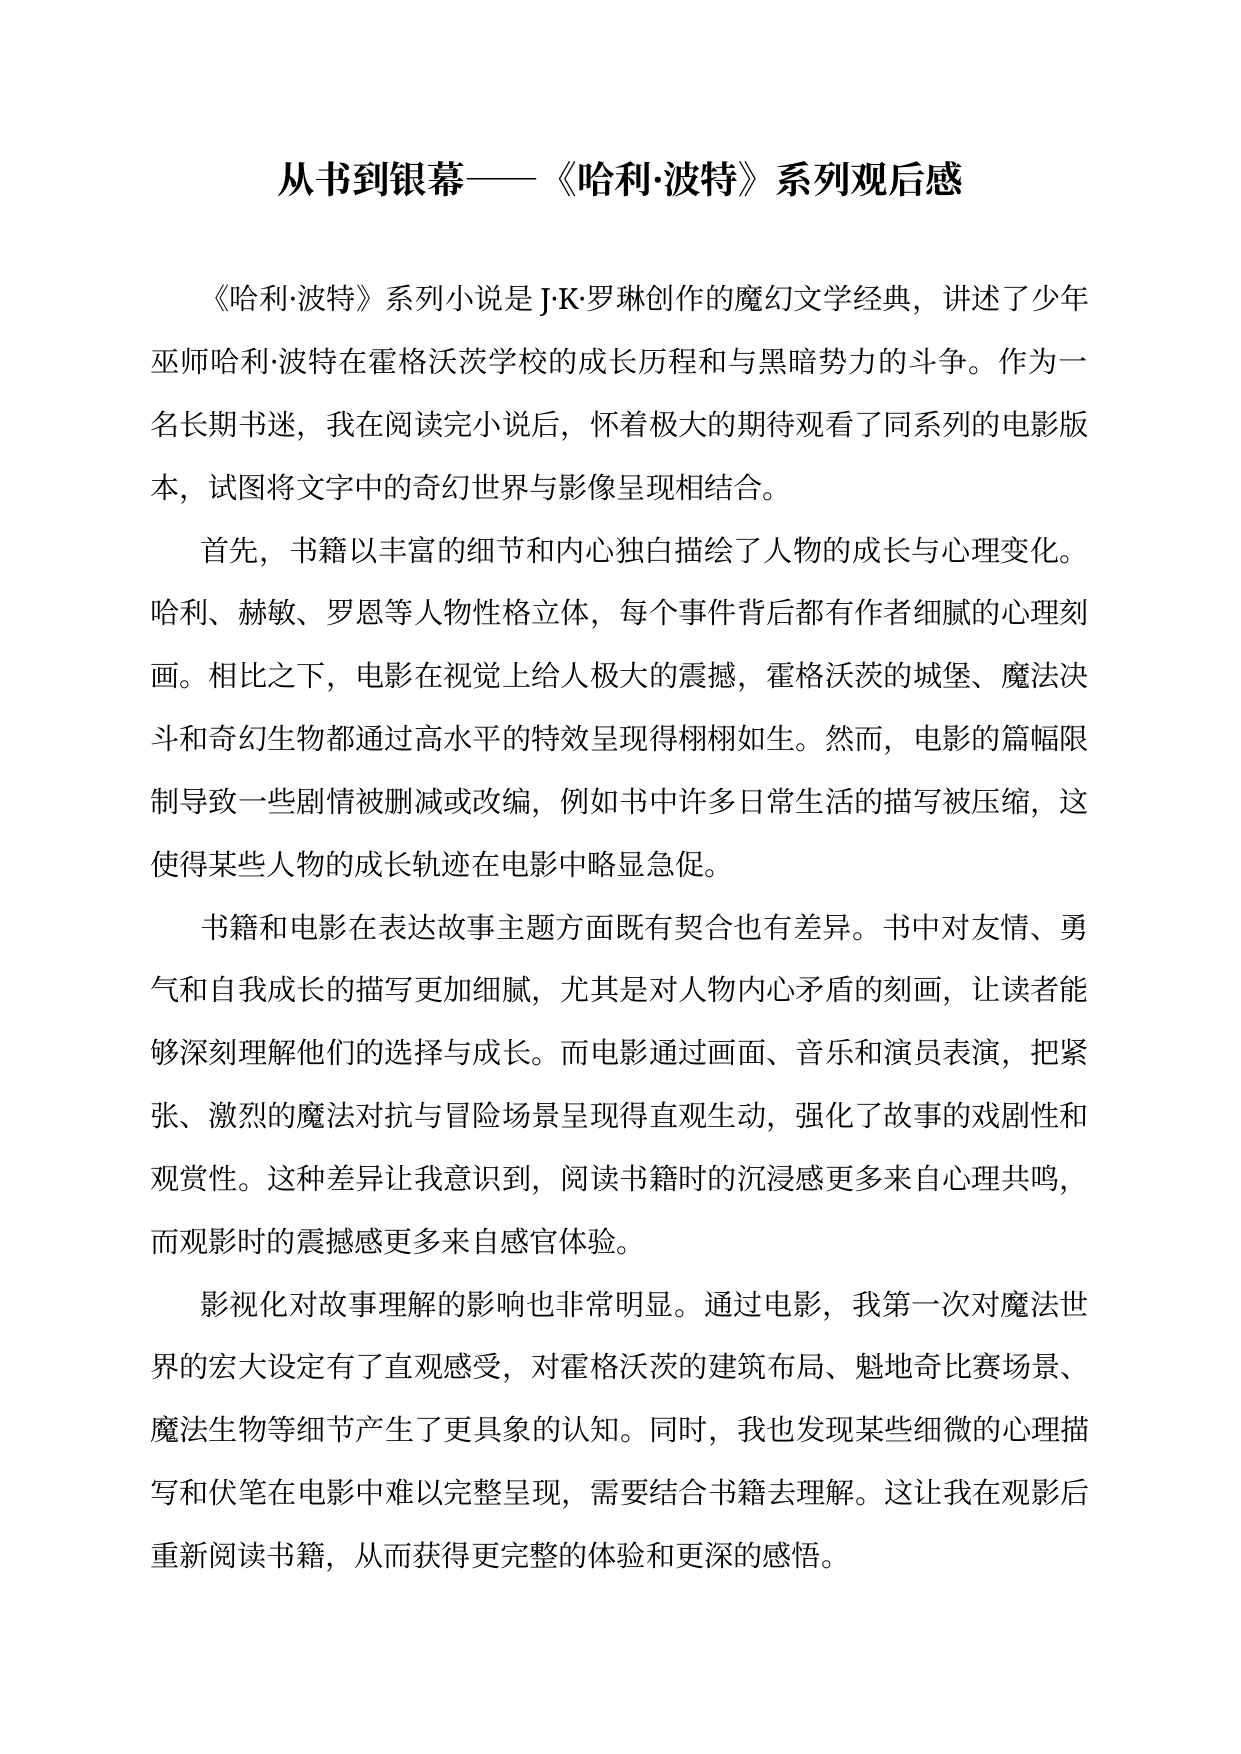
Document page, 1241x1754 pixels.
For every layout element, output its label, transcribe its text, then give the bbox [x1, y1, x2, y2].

text 首先，书籍以丰富的细节和内心独白描绘了人物的成长与心理变化。哈利、赫敏、罗恩等人物性格立体，每个事件背后都有作者细腻的心理刻画。相比之下，电影在视觉上给人极大的震撼，霍格沃茨的城堡、魔法决斗和奇幻生物都通过高水平的特效呈现得栩栩如生。然而，电影的篇幅限制导致一些剧情被删减或改编，例如书中许多日常生活的描写被压缩，这使得某些人物的成长轨迹在电影中略显急促。 [150, 528, 1090, 883]
text 《哈利·波特》系列小说是J·K·罗琳创作的魔幻文学经典，讲述了少年巫师哈利·波特在霍格沃茨学校的成长历程和与黑暗势力的斗争。作为一名长期书迷，我在阅读完小说后，怀着极大的期待观看了同系列的电影版本，试图将文字中的奇幻世界与影像呈现相结合。 [150, 276, 1090, 507]
text 影视化对故事理解的影响也非常明显。通过电影，我第一次对魔法世界的宏大设定有了直观感受，对霍格沃茨的建筑布局、魁地奇比赛场景、魔法生物等细节产生了更具象的认知。同时，我也发现某些细微的心理描写和伏笔在电影中难以完整呈现，需要结合书籍去理解。这让我在观影后重新阅读书籍，从而获得更完整的体验和更深的感悟。 [150, 1281, 1090, 1574]
subtitle 从书到银幕——《哈利·波特》系列观后感 [150, 150, 1090, 204]
text 书籍和电影在表达故事主题方面既有契合也有差异。书中对友情、勇气和自我成长的描写更加细腻，尤其是对人物内心矛盾的刻画，让读者能够深刻理解他们的选择与成长。而电影通过画面、音乐和演员表演，把紧张、激烈的魔法对抗与冒险场景呈现得直观生动，强化了故事的戏剧性和观赏性。这种差异让我意识到，阅读书籍时的沉浸感更多来自心理共鸣，而观影时的震撼感更多来自感官体验。 [150, 904, 1090, 1260]
